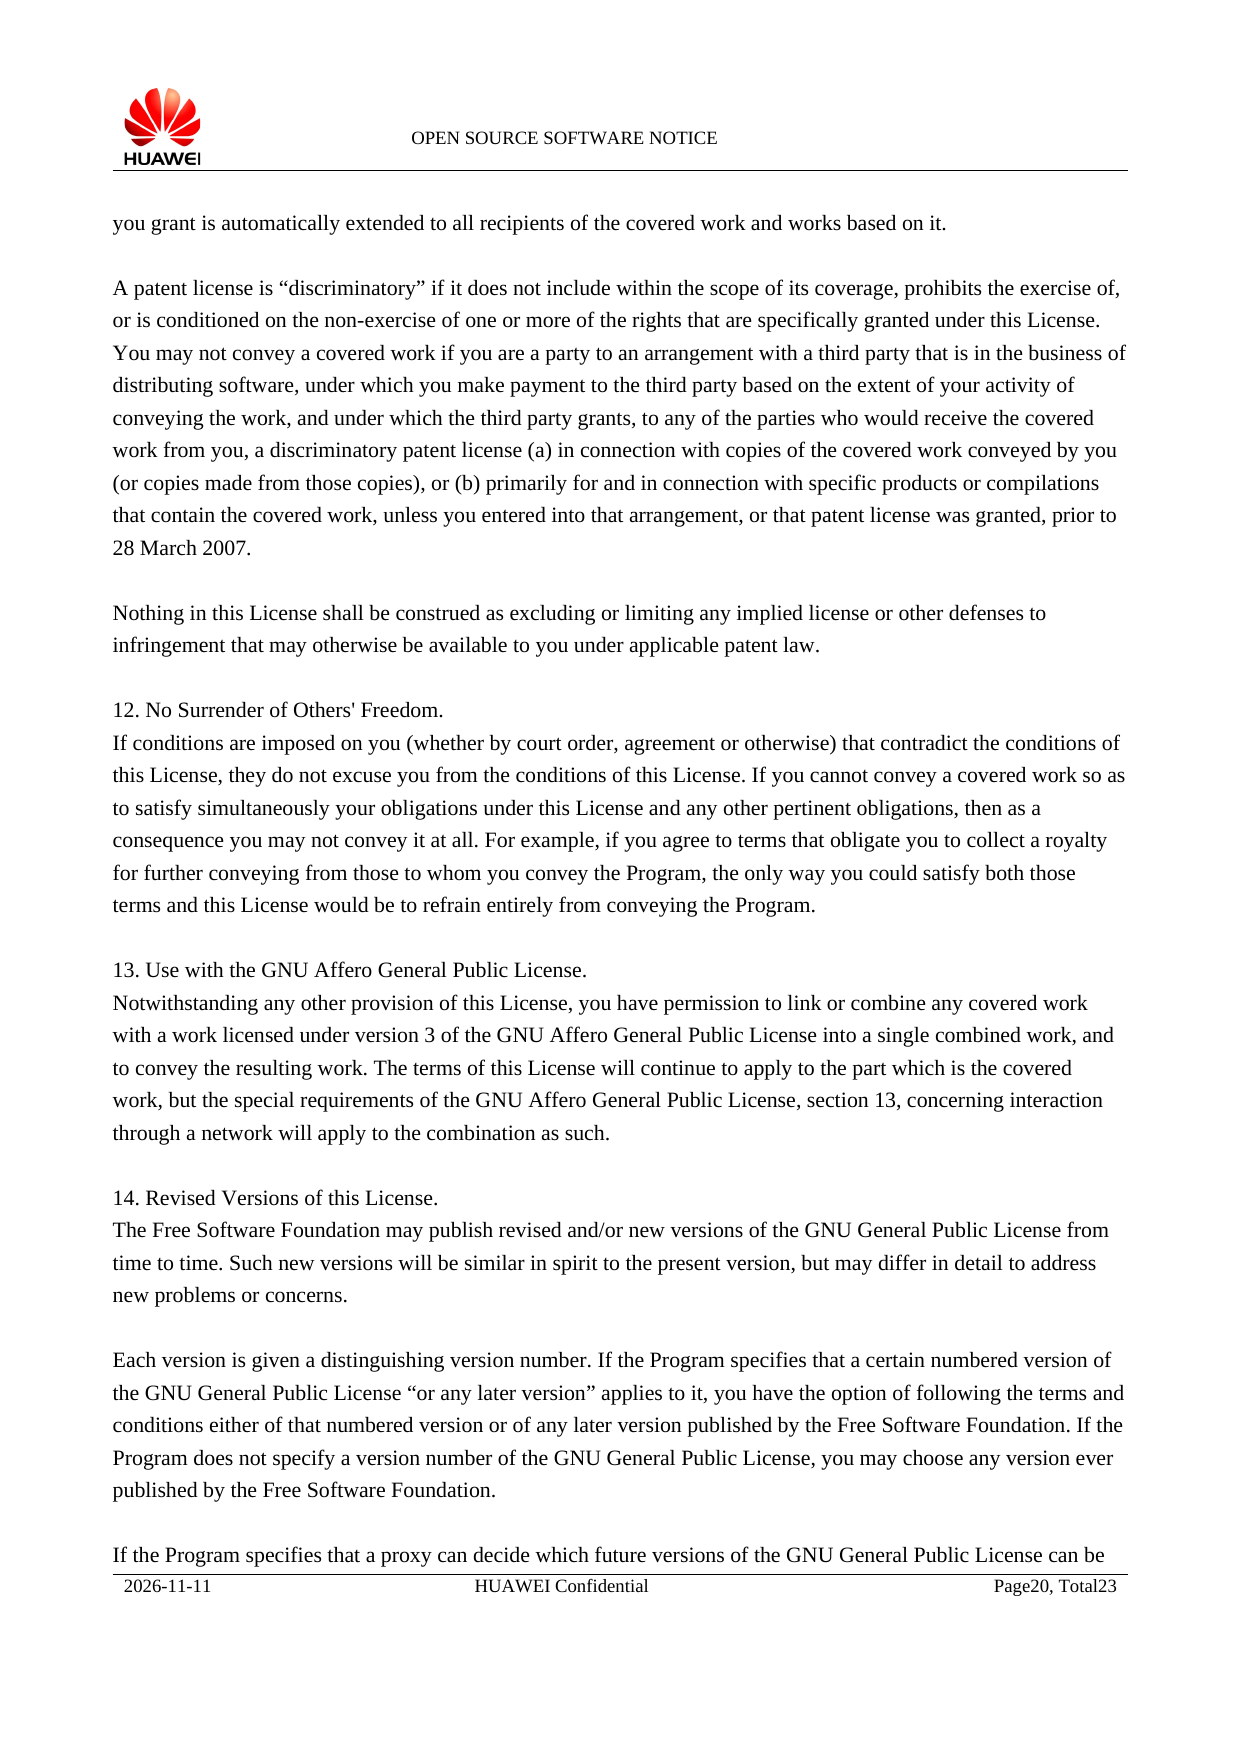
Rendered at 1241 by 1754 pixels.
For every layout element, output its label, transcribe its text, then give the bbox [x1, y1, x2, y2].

picture [124, 88, 201, 165]
